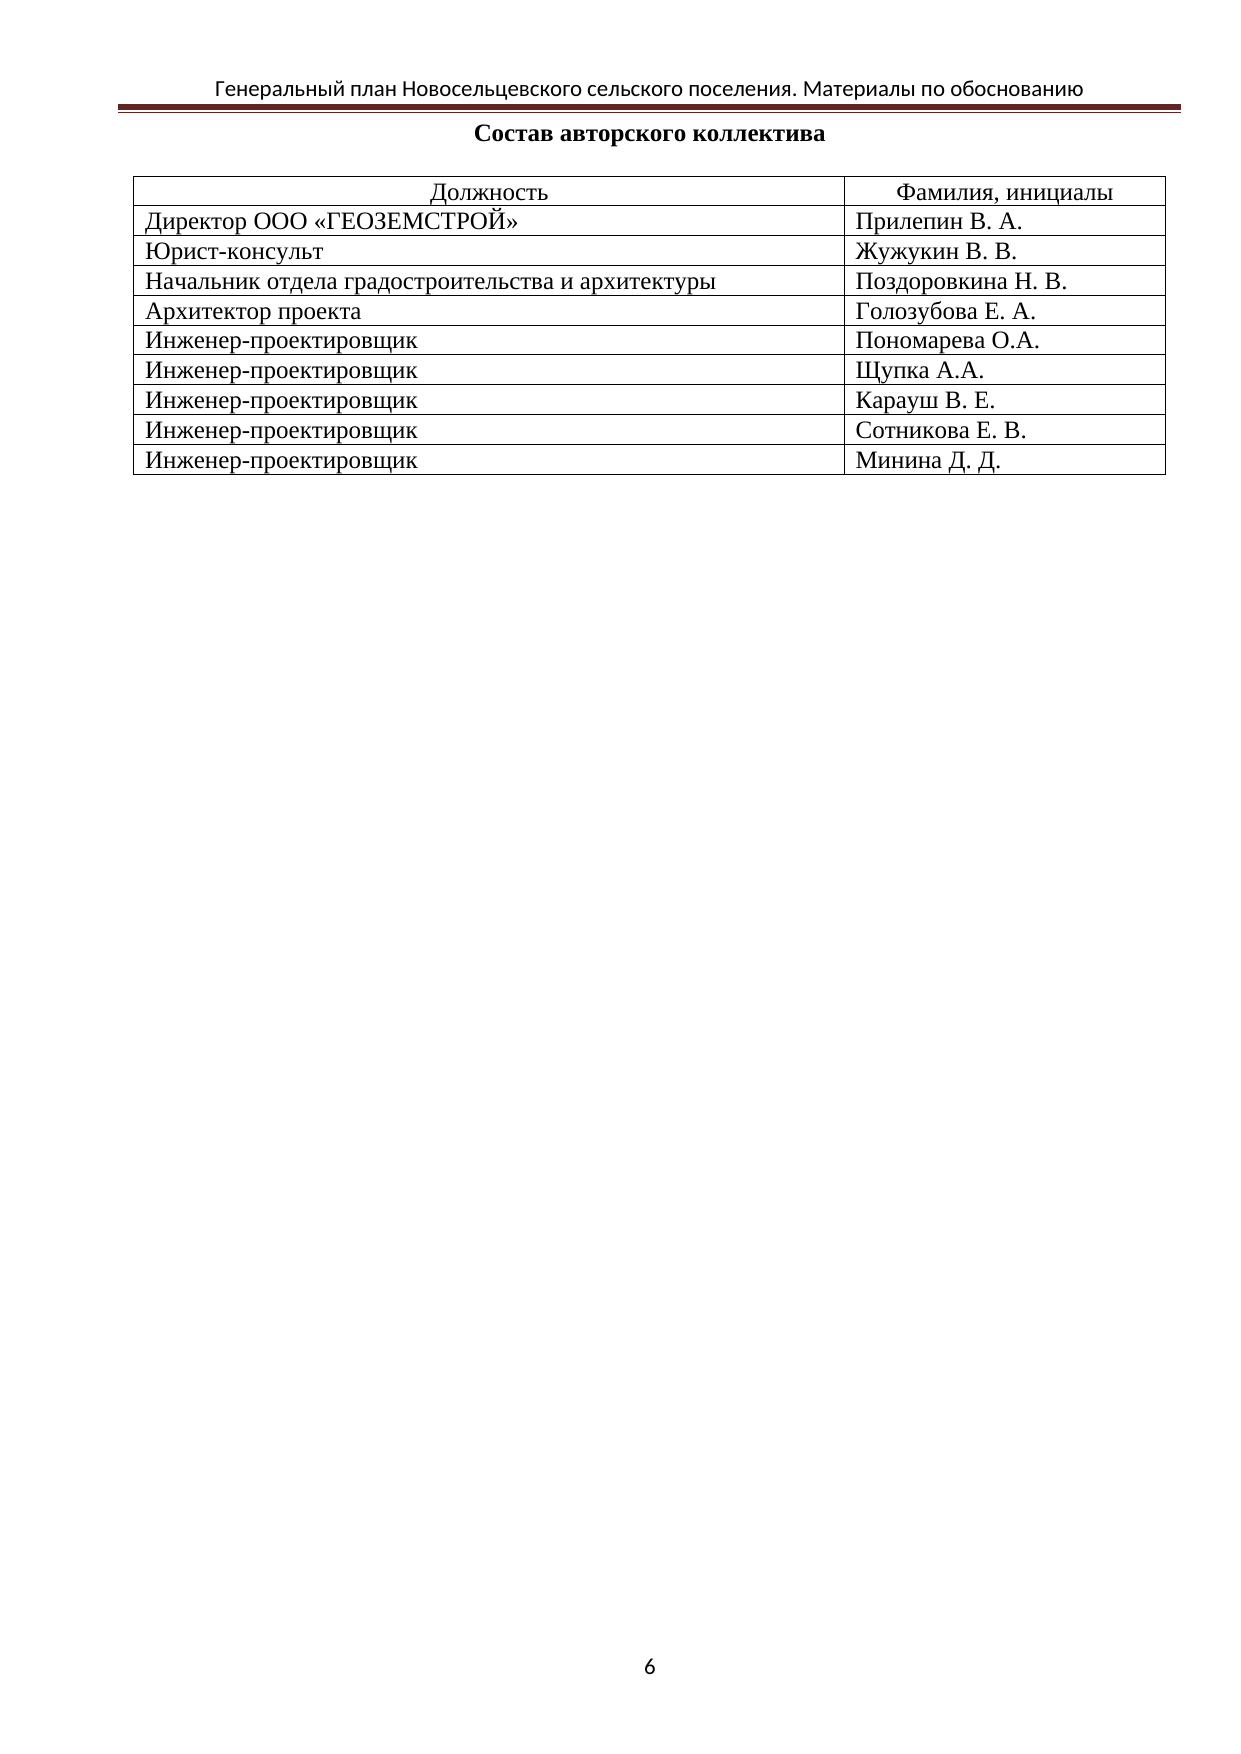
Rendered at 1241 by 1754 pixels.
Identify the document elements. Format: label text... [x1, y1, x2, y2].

table_cell Голозубова Е. А. [845, 296, 1165, 324]
table_cell Архитектор проекта [134, 296, 844, 324]
table_cell Директор ООО «ГЕОЗЕМСТРОЙ» [134, 206, 844, 235]
table_cell Инженер-проектировщик [134, 385, 844, 414]
table_cell Инженер-проектировщик [134, 445, 844, 473]
table_cell Инженер-проектировщик [134, 326, 844, 354]
table_header Фамилия, инициалы [845, 177, 1165, 205]
table_cell Карауш В. Е. [845, 385, 1165, 414]
text Состав авторского коллектива [118, 118, 1181, 147]
table_cell Инженер-проектировщик [134, 355, 844, 384]
table_cell Начальник отдела градостроительства и архитектуры [134, 266, 844, 295]
table_cell Юрист-консульт [134, 236, 844, 265]
table_cell Пономарева О.А. [845, 326, 1165, 354]
table_cell Сотникова Е. В. [845, 415, 1165, 444]
table_cell Жужукин В. В. [845, 236, 1165, 265]
table_cell Инженер-проектировщик [134, 415, 844, 444]
table_cell Прилепин В. А. [845, 206, 1165, 235]
table_cell Щупка А.А. [845, 355, 1165, 384]
table_cell Поздоровкина Н. В. [845, 266, 1165, 295]
table_header Должность [134, 177, 844, 205]
table_cell Минина Д. Д. [845, 445, 1165, 473]
